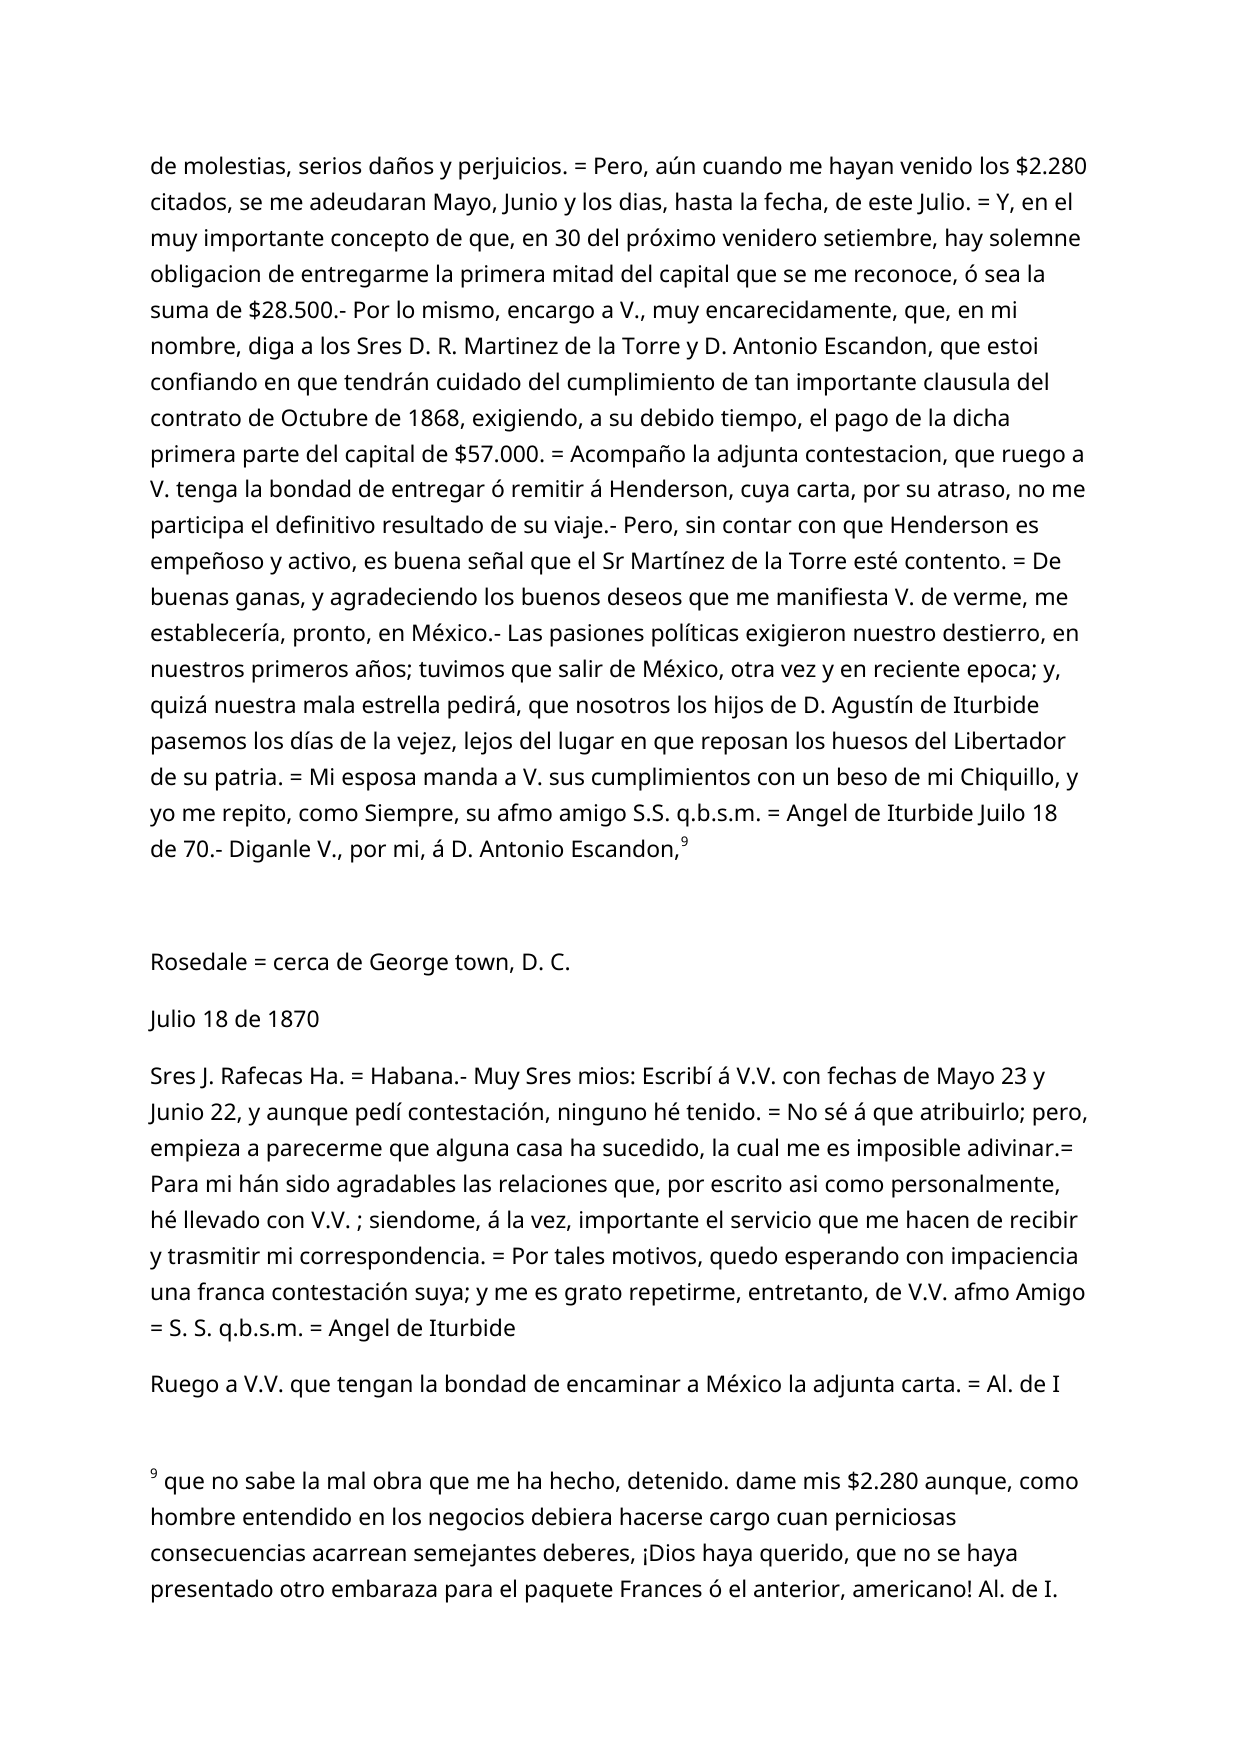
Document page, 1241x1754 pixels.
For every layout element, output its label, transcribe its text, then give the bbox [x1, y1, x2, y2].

text Rosedale = cerca de George town, D. C. [150, 946, 1090, 978]
text Julio 18 de 1870 [150, 1003, 1090, 1034]
text Sres J. Rafecas Ha. = Habana.- Muy Sres mios: Escribí á V.V. con fechas de Mayo 23 y Junio 22, y aunque pedí contestación, ninguno hé tenido. = No sé á que atribuirlo; pero, empieza a parecerme que alguna casa ha sucedido, la cual me es imposible adivinar.= Para mi hán sido agradables las relaciones que, por escrito asi como personalmente, hé llevado con V.V. ; siendome, á la vez, importante el servicio que me hacen de recibir y trasmitir mi correspondencia. = Por tales motivos, quedo esperando con impaciencia una franca contestación suya; y me es grato repetirme, entretanto, de V.V. afmo Amigo = S. S. q.b.s.m. = Angel de Iturbide [150, 1060, 1090, 1343]
text Ruego a V.V. que tengan la bondad de encaminar a México la adjunta carta. = Al. de I [150, 1368, 1090, 1399]
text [150, 150, 1090, 864]
